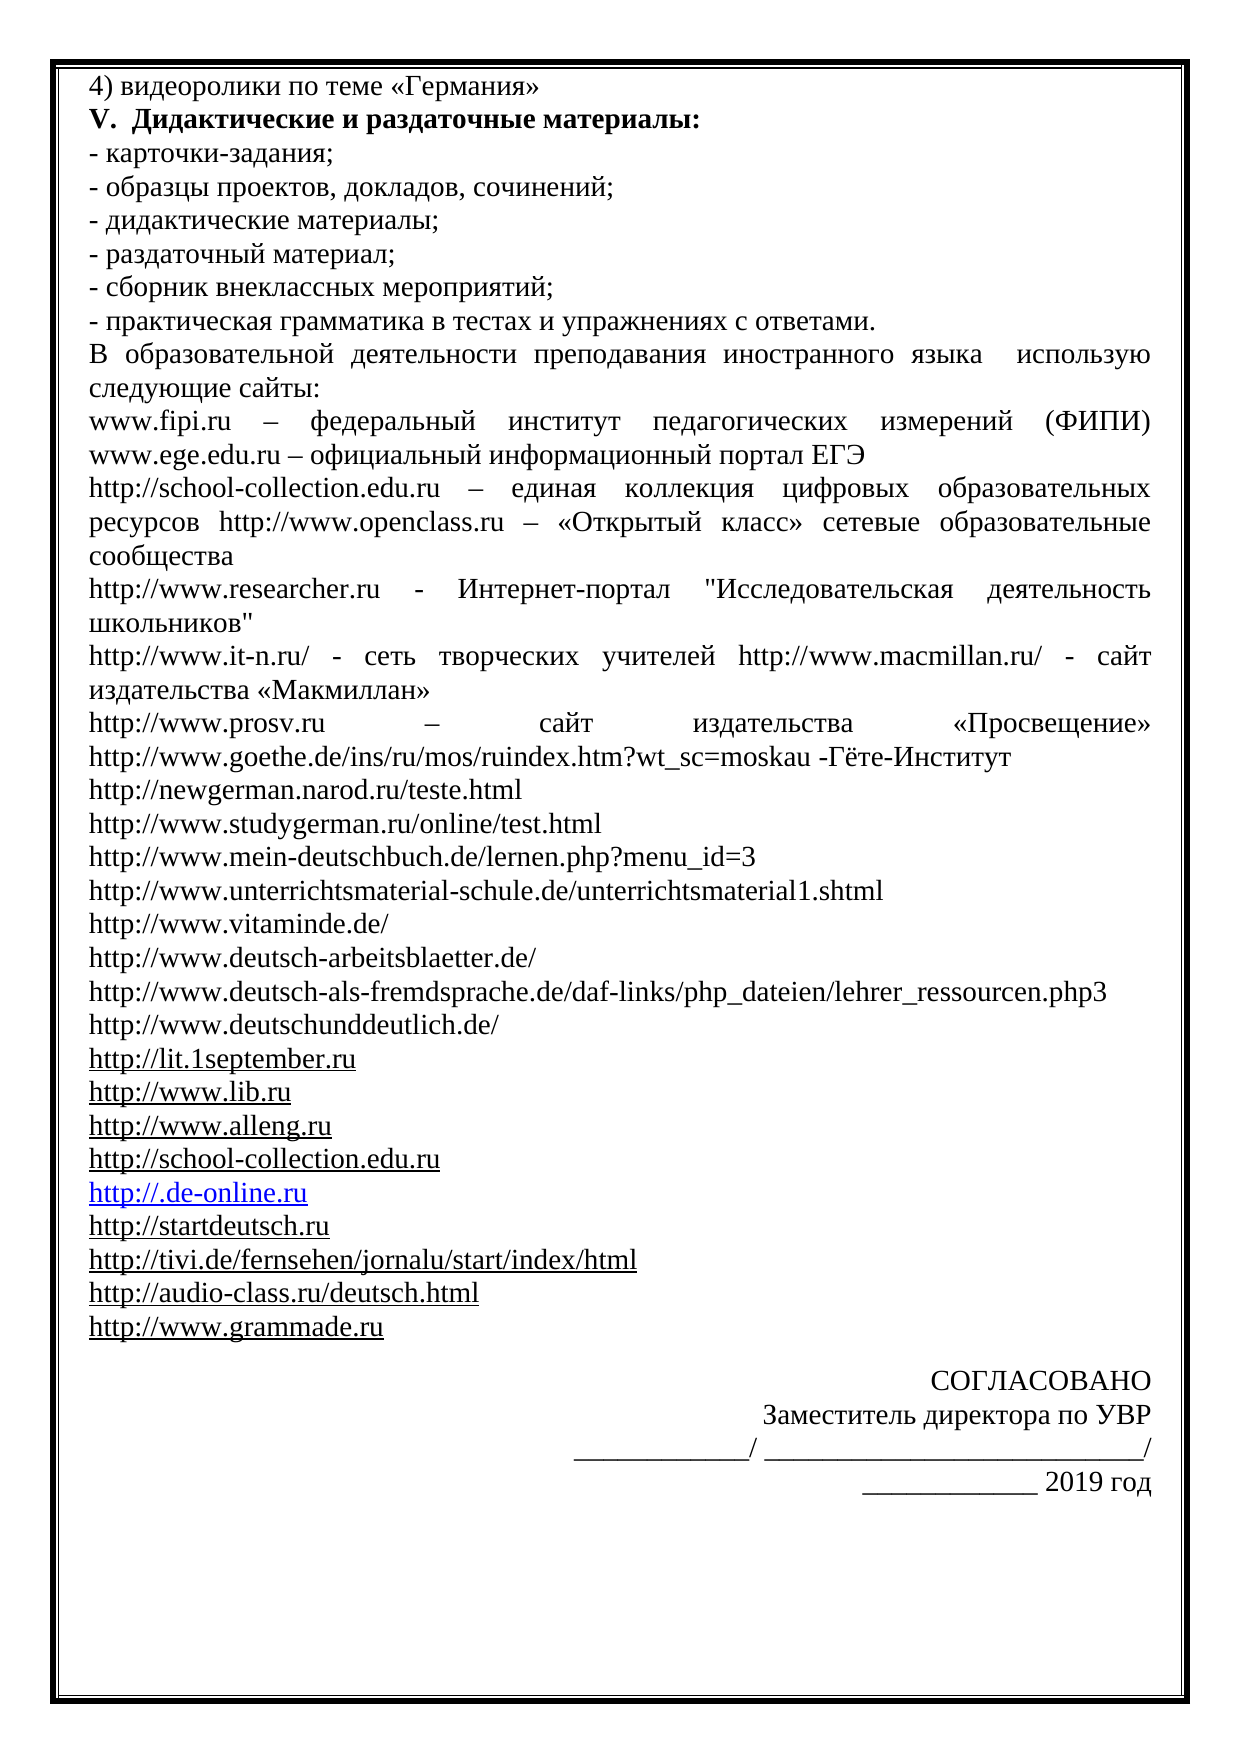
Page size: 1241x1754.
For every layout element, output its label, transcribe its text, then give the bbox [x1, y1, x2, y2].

text http://newgerman.narod.ru/teste.html http://www.studygerman.ru/online/test.html http://www.mein-deutschbuch.de/lernen.php?menu_id=3 http://www.unterrichtsmaterial-schule.de/unterrichtsmaterial1.shtml http://www.vitaminde.de/ http://www.deutsch-arbeitsblaetter.de/ http://www.deutsch-als-fremdsprache.de/daf-links/php_dateien/lehrer_ressourcen.php3 http://www.deutschunddeutlich.de/ [89, 772, 1152, 1041]
text http://www.alleng.ru [89, 1108, 1152, 1141]
text http://lit.1september.ru [89, 1041, 1152, 1074]
text - раздаточный материал; [89, 236, 1152, 269]
text http://audio-class.ru/deutsch.html [89, 1276, 1152, 1309]
text ____________ 2019 год [89, 1464, 1152, 1498]
text http://www.researcher.ru - Интернет-портал "Исследовательская деятельность школьников" [89, 571, 1152, 638]
text - образцы проектов, докладов, сочинений; [89, 169, 1152, 202]
text V. Дидактические и раздаточные материалы: [89, 102, 1152, 135]
text Заместитель директора по УВР [89, 1397, 1152, 1431]
text - сборник внеклассных мероприятий; [89, 269, 1152, 303]
text В образовательной деятельности преподавания иностранного языка использую следующие сайты: [89, 336, 1152, 403]
text - практическая грамматика в тестах и упражнениях с ответами. [89, 303, 1152, 336]
text http://school-collection.edu.ru [89, 1141, 1152, 1175]
text - карточки-задания; [89, 135, 1152, 169]
text http://www.prosv.ru – сайт издательства «Просвещение» http://www.goethe.de/ins/ru/mos/ruindex.htm?wt_sc=moskau -Гёте-Институт [89, 705, 1152, 772]
text http://startdeutsch.ru [89, 1208, 1152, 1242]
text http://www.it-n.ru/ - сеть творческих учителей http://www.macmillan.ru/ - сайт издательства «Макмиллан» [89, 638, 1152, 705]
text http://www.lib.ru [89, 1074, 1152, 1108]
text СОГЛАСОВАНО [89, 1363, 1152, 1397]
text www.fipi.ru – федеральный институт педагогических измерений (ФИПИ) www.ege.edu.ru – официальный информационный портал ЕГЭ [89, 403, 1152, 471]
text http://school-collection.edu.ru – единая коллекция цифровых образовательных ресурсов http://www.openclass.ru – «Открытый класс» сетевые образовательные сообщества [89, 471, 1152, 571]
text - дидактические материалы; [89, 202, 1152, 236]
text ____________/ __________________________/ [89, 1431, 1152, 1464]
text http://.de-online.ru [89, 1175, 1152, 1208]
text http://tivi.de/fernsehen/jornalu/start/index/html [89, 1242, 1152, 1276]
text http://www.grammade.ru [89, 1309, 1152, 1343]
text 4) видеоролики по теме «Германия» [89, 69, 1152, 102]
